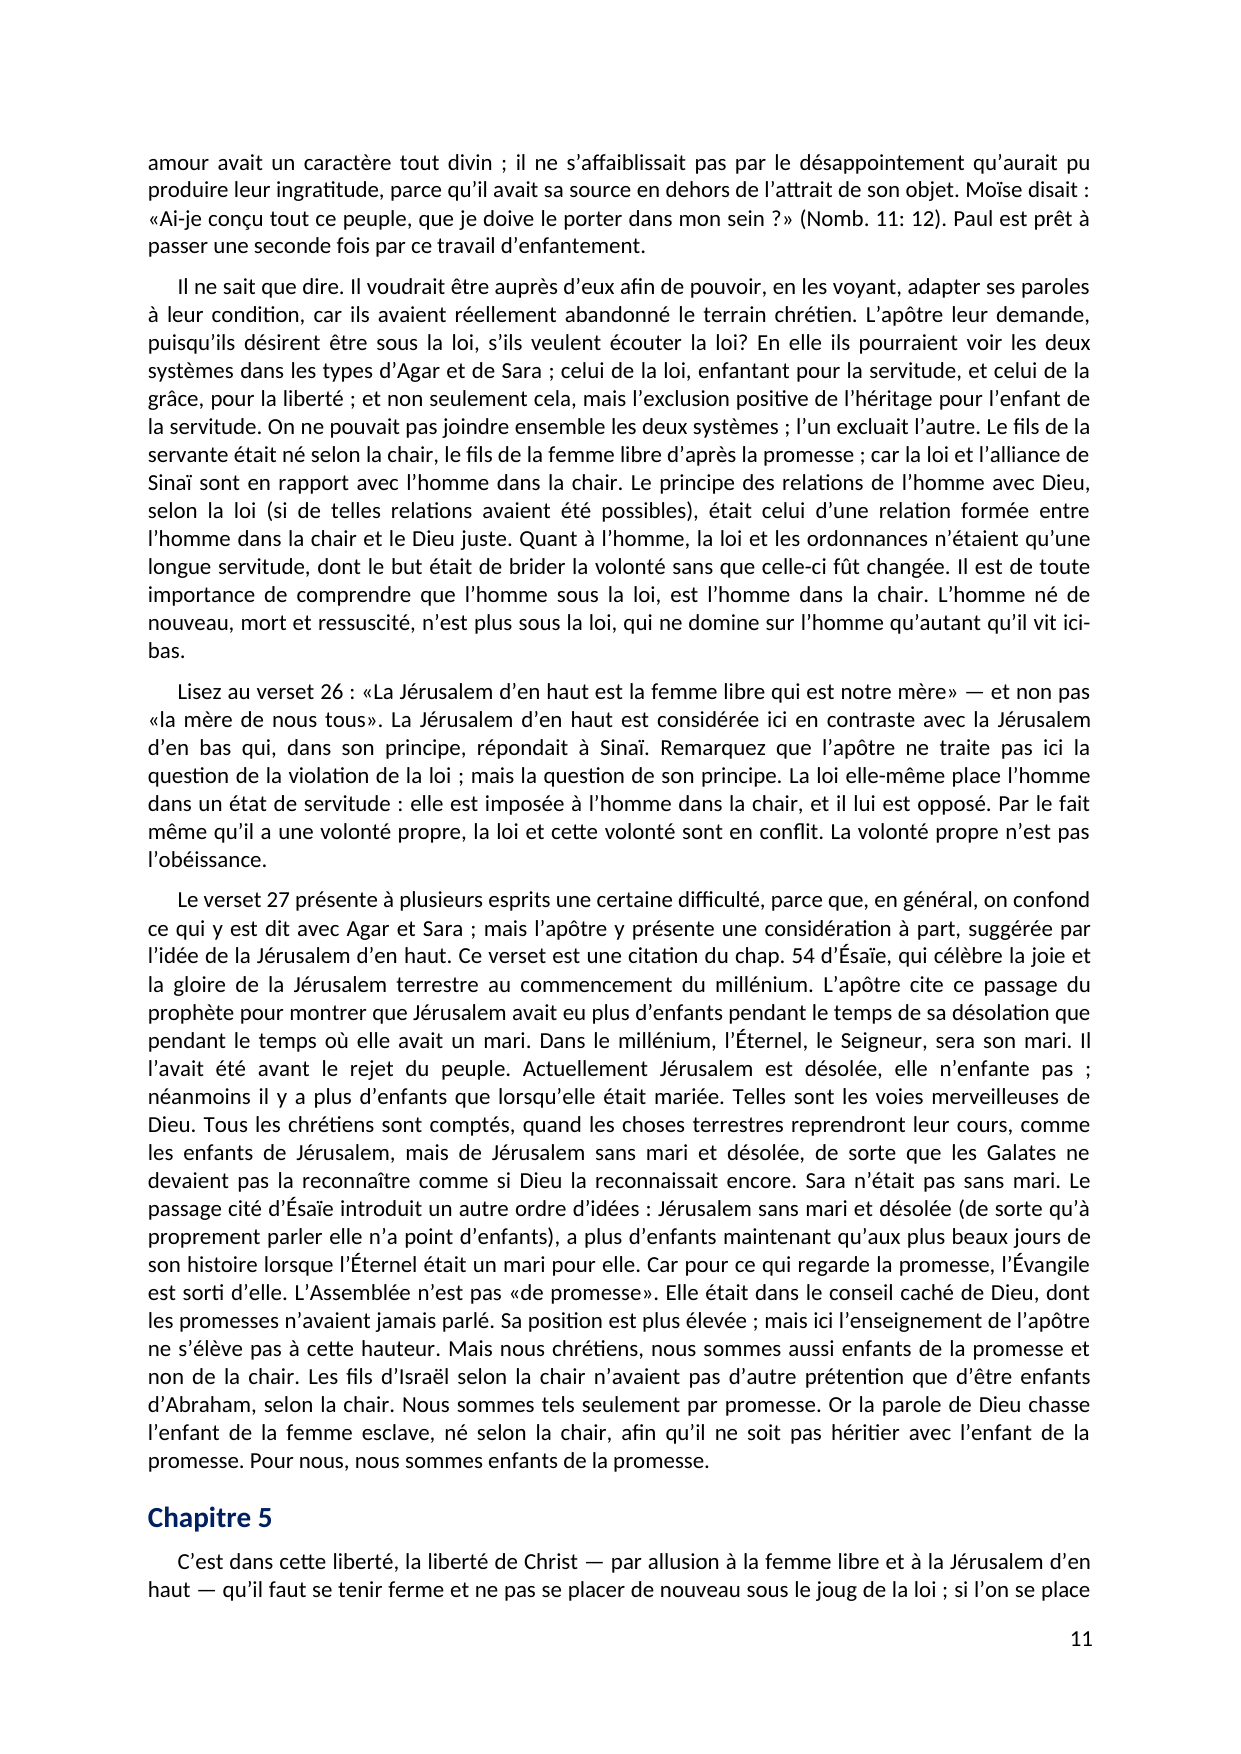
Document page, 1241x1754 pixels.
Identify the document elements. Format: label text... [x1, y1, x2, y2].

text Le verset 27 présente à plusieurs esprits une certaine difficulté, parce que, en général, on confond ce qui y est dit avec Agar et Sara ; mais l’apôtre y présente une considération à part, suggérée par l’idée de la Jérusalem d’en haut. Ce verset est une citation du chap. 54 d’Ésaïe, qui célèbre la joie et la gloire de la Jérusalem terrestre au commencement du millénium. L’apôtre cite ce passage du prophète pour montrer que Jérusalem avait eu plus d’enfants pendant le temps de sa désolation que pendant le temps où elle avait un mari. Dans le millénium, l’Éternel, le Seigneur, sera son mari. Il l’avait été avant le rejet du peuple. Actuellement Jérusalem est désolée, elle n’enfante pas ; néanmoins il y a plus d’enfants que lorsqu’elle était mariée. Telles sont les voies merveilleuses de Dieu. Tous les chrétiens sont comptés, quand les choses terrestres reprendront leur cours, comme les enfants de Jérusalem, mais de Jérusalem sans mari et désolée, de sorte que les Galates ne devaient pas la reconnaître comme si Dieu la reconnaissait encore. Sara n’était pas sans mari. Le passage cité d’Ésaïe introduit un autre ordre d’idées : Jérusalem sans mari et désolée (de sorte qu’à proprement parler elle n’a point d’enfants), a plus d’enfants maintenant qu’aux plus beaux jours de son histoire lorsque l’Éternel était un mari pour elle. Car pour ce qui regarde la promesse, l’Évangile est sorti d’elle. L’Assemblée n’est pas «de promesse». Elle était dans le conseil caché de Dieu, dont les promesses n’avaient jamais parlé. Sa position est plus élevée ; mais ici l’enseignement de l’apôtre ne s’élève pas à cette hauteur. Mais nous chrétiens, nous sommes aussi enfants de la promesse et non de la chair. Les fils d’Israël selon la chair n’avaient pas d’autre prétention que d’être enfants d’Abraham, selon la chair. Nous sommes tels seulement par promesse. Or la parole de Dieu chasse l’enfant de la femme esclave, né selon la chair, afin qu’il ne soit pas héritier avec l’enfant de la promesse. Pour nous, nous sommes enfants de la promesse. [148, 886, 1093, 1474]
text Lisez au verset 26 : «La Jérusalem d’en haut est la femme libre qui est notre mère» — et non pas «la mère de nous tous». La Jérusalem d’en haut est considérée ici en contraste avec la Jérusalem d’en bas qui, dans son principe, répondait à Sinaï. Remarquez que l’apôtre ne traite pas ici la question de la violation de la loi ; mais la question de son principe. La loi elle-même place l’homme dans un état de servitude : elle est imposée à l’homme dans la chair, et il lui est opposé. Par le fait même qu’il a une volonté propre, la loi et cette volonté sont en conflit. La volonté propre n’est pas l’obéissance. [148, 677, 1093, 873]
subtitle Chapitre 5 [148, 1499, 1093, 1535]
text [148, 1547, 1093, 1603]
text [148, 148, 1093, 260]
text Il ne sait que dire. Il voudrait être auprès d’eux afin de pouvoir, en les voyant, adapter ses paroles à leur condition, car ils avaient réellement abandonné le terrain chrétien. L’apôtre leur demande, puisqu’ils désirent être sous la loi, s’ils veulent écouter la loi? En elle ils pourraient voir les deux systèmes dans les types d’Agar et de Sara ; celui de la loi, enfantant pour la servitude, et celui de la grâce, pour la liberté ; et non seulement cela, mais l’exclusion positive de l’héritage pour l’enfant de la servitude. On ne pouvait pas joindre ensemble les deux systèmes ; l’un excluait l’autre. Le fils de la servante était né selon la chair, le fils de la femme libre d’après la promesse ; car la loi et l’alliance de Sinaï sont en rapport avec l’homme dans la chair. Le principe des relations de l’homme avec Dieu, selon la loi (si de telles relations avaient été possibles), était celui d’une relation formée entre l’homme dans la chair et le Dieu juste. Quant à l’homme, la loi et les ordonnances n’étaient qu’une longue servitude, dont le but était de brider la volonté sans que celle-ci fût changée. Il est de toute importance de comprendre que l’homme sous la loi, est l’homme dans la chair. L’homme né de nouveau, mort et ressuscité, n’est plus sous la loi, qui ne domine sur l’homme qu’autant qu’il vit ici-bas. [148, 272, 1093, 664]
